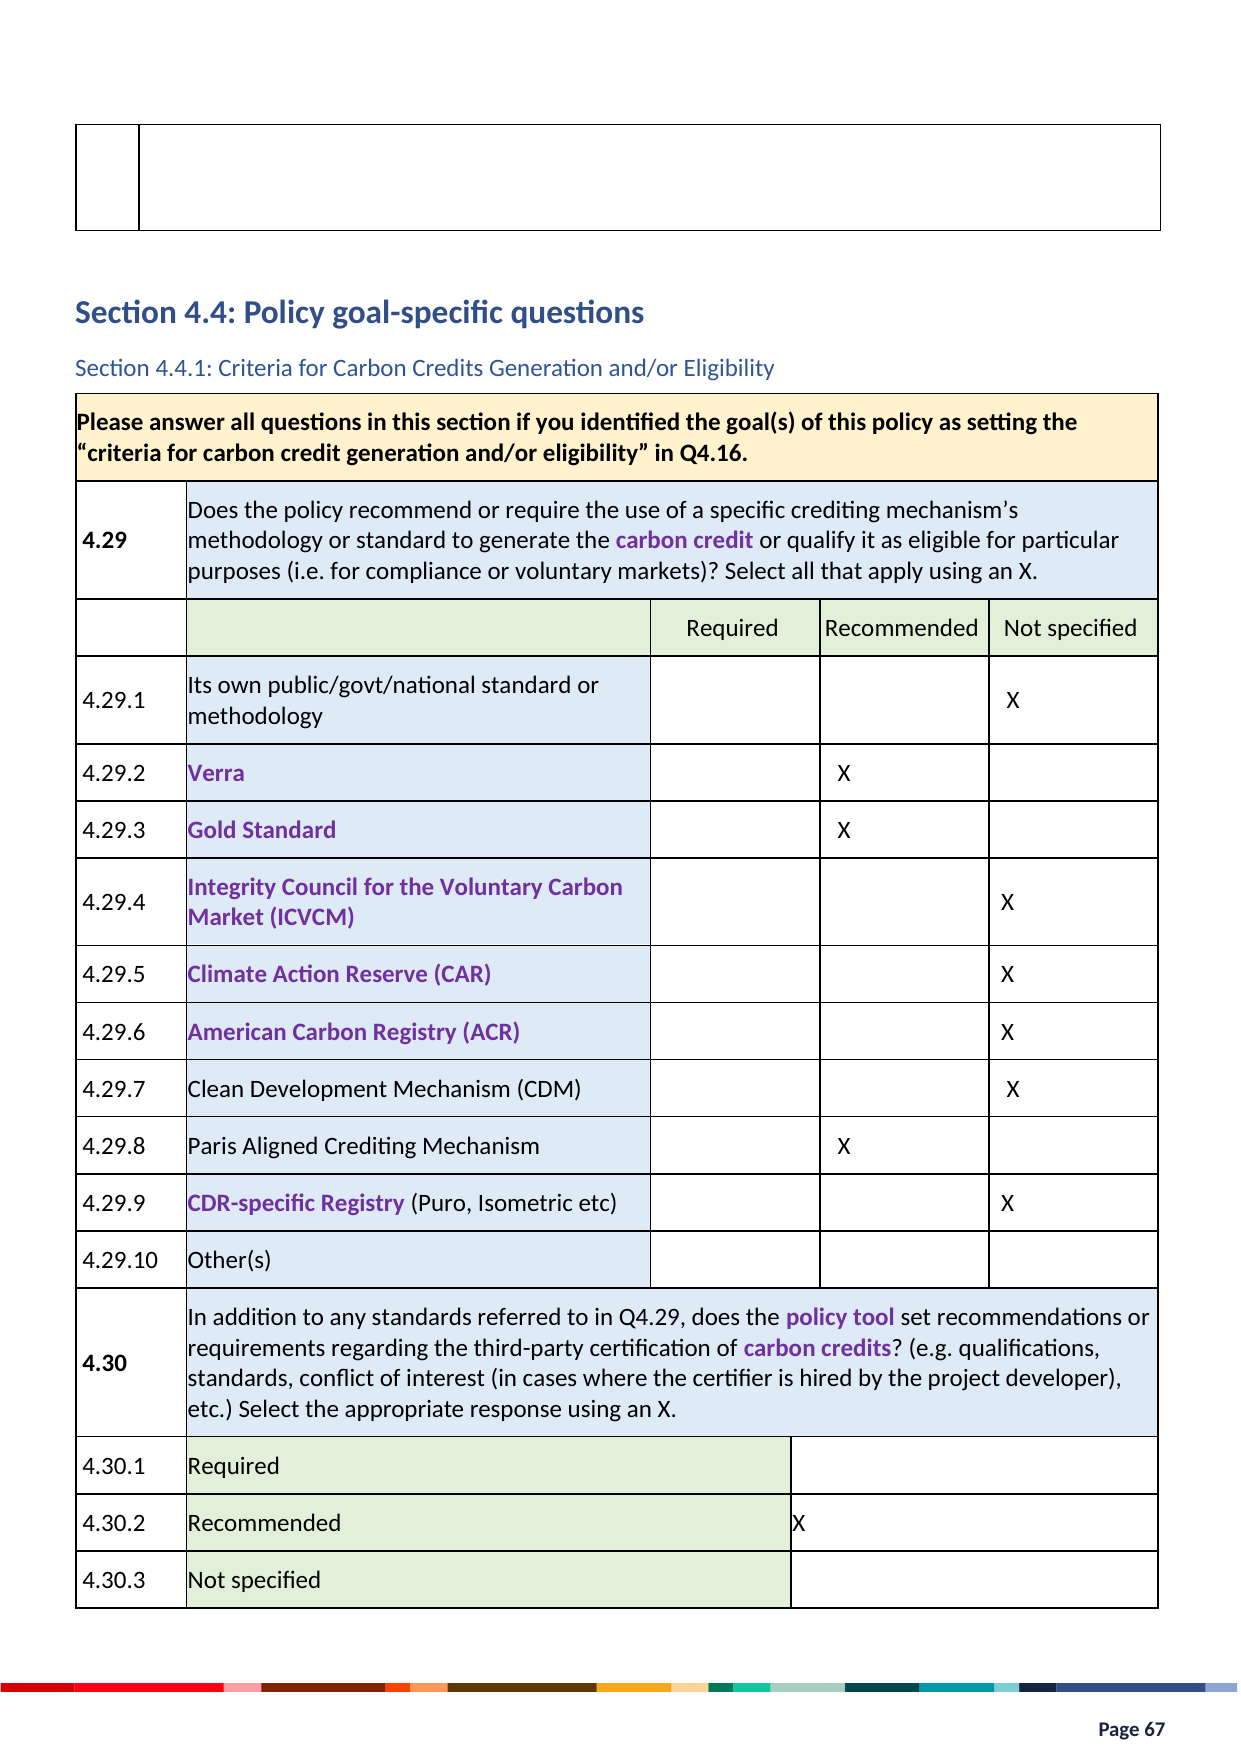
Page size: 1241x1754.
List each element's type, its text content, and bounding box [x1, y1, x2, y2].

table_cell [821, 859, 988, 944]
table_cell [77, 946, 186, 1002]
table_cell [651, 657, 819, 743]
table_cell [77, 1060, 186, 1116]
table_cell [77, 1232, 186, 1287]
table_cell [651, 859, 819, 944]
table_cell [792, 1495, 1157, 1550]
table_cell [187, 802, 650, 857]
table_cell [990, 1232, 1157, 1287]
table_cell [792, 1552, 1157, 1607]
subtitle Section 4.4: Policy goal-specific questions [75, 291, 1165, 332]
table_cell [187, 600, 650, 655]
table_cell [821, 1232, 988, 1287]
subtitle Section 4.4.1: Criteria for Carbon Credits Generation and/or Eligibility [75, 348, 1165, 384]
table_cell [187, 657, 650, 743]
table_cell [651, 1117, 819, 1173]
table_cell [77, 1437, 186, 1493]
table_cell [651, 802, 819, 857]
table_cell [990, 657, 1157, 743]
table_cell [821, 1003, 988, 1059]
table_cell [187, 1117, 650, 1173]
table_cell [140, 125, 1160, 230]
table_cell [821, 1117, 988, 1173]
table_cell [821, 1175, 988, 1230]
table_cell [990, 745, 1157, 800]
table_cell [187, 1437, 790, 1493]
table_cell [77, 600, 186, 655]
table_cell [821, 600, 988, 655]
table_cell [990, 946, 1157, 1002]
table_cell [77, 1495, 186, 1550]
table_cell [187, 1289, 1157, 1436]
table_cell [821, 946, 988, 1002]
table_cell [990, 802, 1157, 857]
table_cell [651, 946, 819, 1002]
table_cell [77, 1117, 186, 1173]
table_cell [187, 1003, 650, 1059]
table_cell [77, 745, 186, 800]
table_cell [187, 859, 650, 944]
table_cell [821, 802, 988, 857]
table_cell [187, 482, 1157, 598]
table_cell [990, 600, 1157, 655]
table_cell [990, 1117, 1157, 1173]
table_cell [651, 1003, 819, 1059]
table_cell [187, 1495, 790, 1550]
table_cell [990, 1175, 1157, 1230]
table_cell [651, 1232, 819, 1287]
picture [0, 1683, 1236, 1692]
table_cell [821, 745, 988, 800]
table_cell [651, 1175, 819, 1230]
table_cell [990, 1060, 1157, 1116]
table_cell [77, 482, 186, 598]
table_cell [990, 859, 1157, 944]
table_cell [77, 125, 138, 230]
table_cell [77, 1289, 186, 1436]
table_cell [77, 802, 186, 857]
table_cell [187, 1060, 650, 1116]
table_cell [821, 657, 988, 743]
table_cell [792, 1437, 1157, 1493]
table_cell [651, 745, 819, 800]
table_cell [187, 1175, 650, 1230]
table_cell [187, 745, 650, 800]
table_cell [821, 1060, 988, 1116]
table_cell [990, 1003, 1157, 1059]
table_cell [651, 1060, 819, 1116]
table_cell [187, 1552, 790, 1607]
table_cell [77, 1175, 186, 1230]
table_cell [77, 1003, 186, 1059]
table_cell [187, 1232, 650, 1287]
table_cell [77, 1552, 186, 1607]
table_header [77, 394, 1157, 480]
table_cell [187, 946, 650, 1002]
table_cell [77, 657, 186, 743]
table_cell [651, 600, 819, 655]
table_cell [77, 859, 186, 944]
